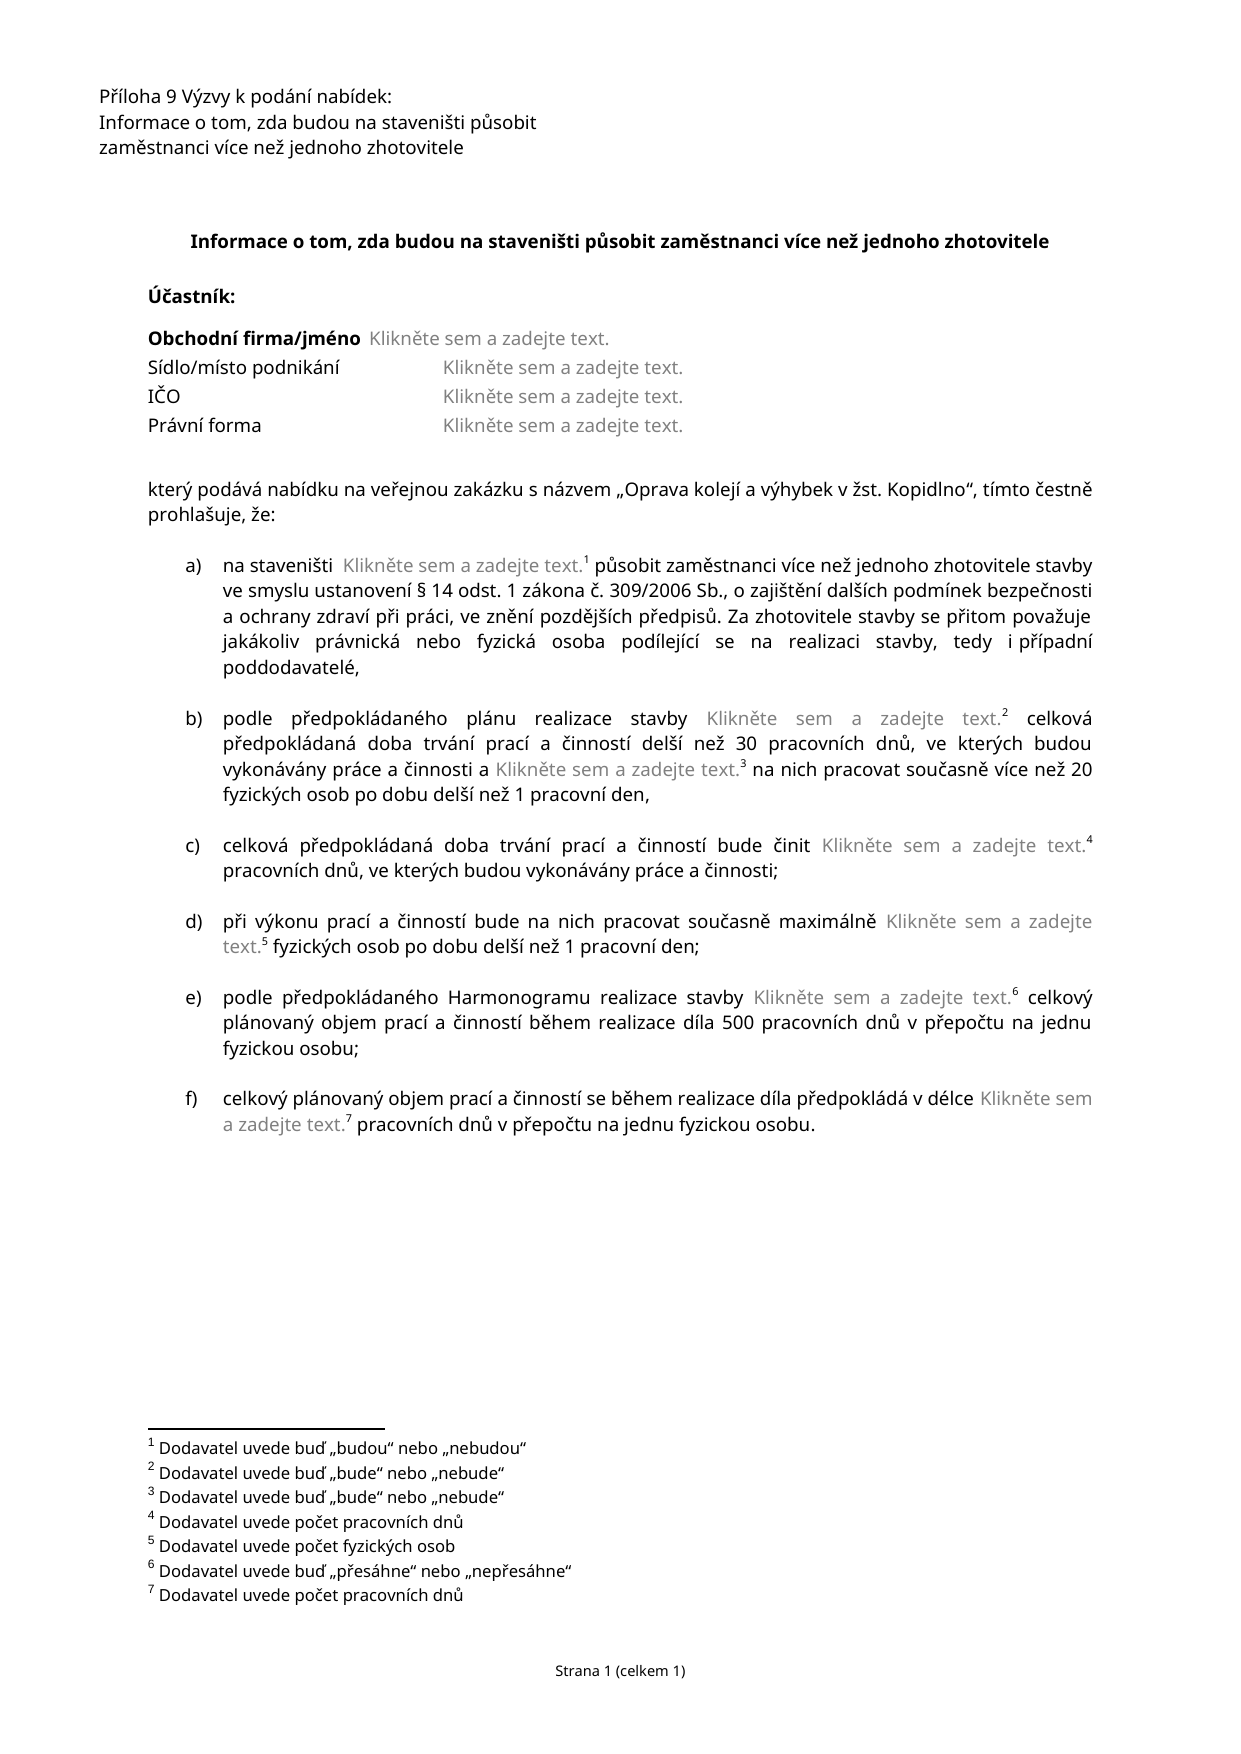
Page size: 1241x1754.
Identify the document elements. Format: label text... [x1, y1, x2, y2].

text který podává nabídku na veřejnou zakázku s názvem „Oprava kolejí a výhybek v žst. Kopidlno“, tímto čestně prohlašuje, že: [148, 476, 1093, 527]
text Právní forma [148, 409, 1093, 438]
text Účastník: [148, 279, 1093, 310]
text Obchodní firma/jméno [148, 322, 1093, 351]
list podle předpokládaného Harmonogramu realizace stavby celkový plánovaný objem prací a činností během realizace díla 500 pracovních dnů v přepočtu na jednu fyzickou osobu; [185, 984, 1093, 1061]
list celkový plánovaný objem prací a činností se během realizace díla předpokládá v délce pracovních dnů v přepočtu na jednu fyzickou osobu. [185, 1086, 1093, 1137]
text Sídlo/místo podnikání [148, 351, 1093, 380]
title Informace o tom, zda budou na staveništi působit zaměstnanci více než jednoho zhotovitele [148, 228, 1093, 254]
list při výkonu prací a činností bude na nich pracovat současně maximálně fyzických osob po dobu delší než 1 pracovní den; [185, 908, 1093, 959]
text IČO [148, 380, 1093, 409]
list podle předpokládaného plánu realizace stavby celková předpokládaná doba trvání prací a činností delší než 30 pracovních dnů, ve kterých budou vykonávány práce a činnosti a na nich pracovat současně více než 20 fyzických osob po dobu delší než 1 pracovní den, [185, 705, 1093, 807]
list celková předpokládaná doba trvání prací a činností bude činit pracovních dnů, ve kterých budou vykonávány práce a činnosti; [185, 832, 1093, 883]
list na staveništi působit zaměstnanci více než jednoho zhotovitele stavby ve smyslu ustanovení § 14 odst. 1 zákona č. 309/2006 Sb., o zajištění dalších podmínek bezpečnosti a ochrany zdraví při práci, ve znění pozdějších předpisů. Za zhotovitele stavby se přitom považuje jakákoliv právnická nebo fyzická osoba podílející se na realizaci stavby, tedy i případní poddodavatelé, [185, 552, 1093, 680]
